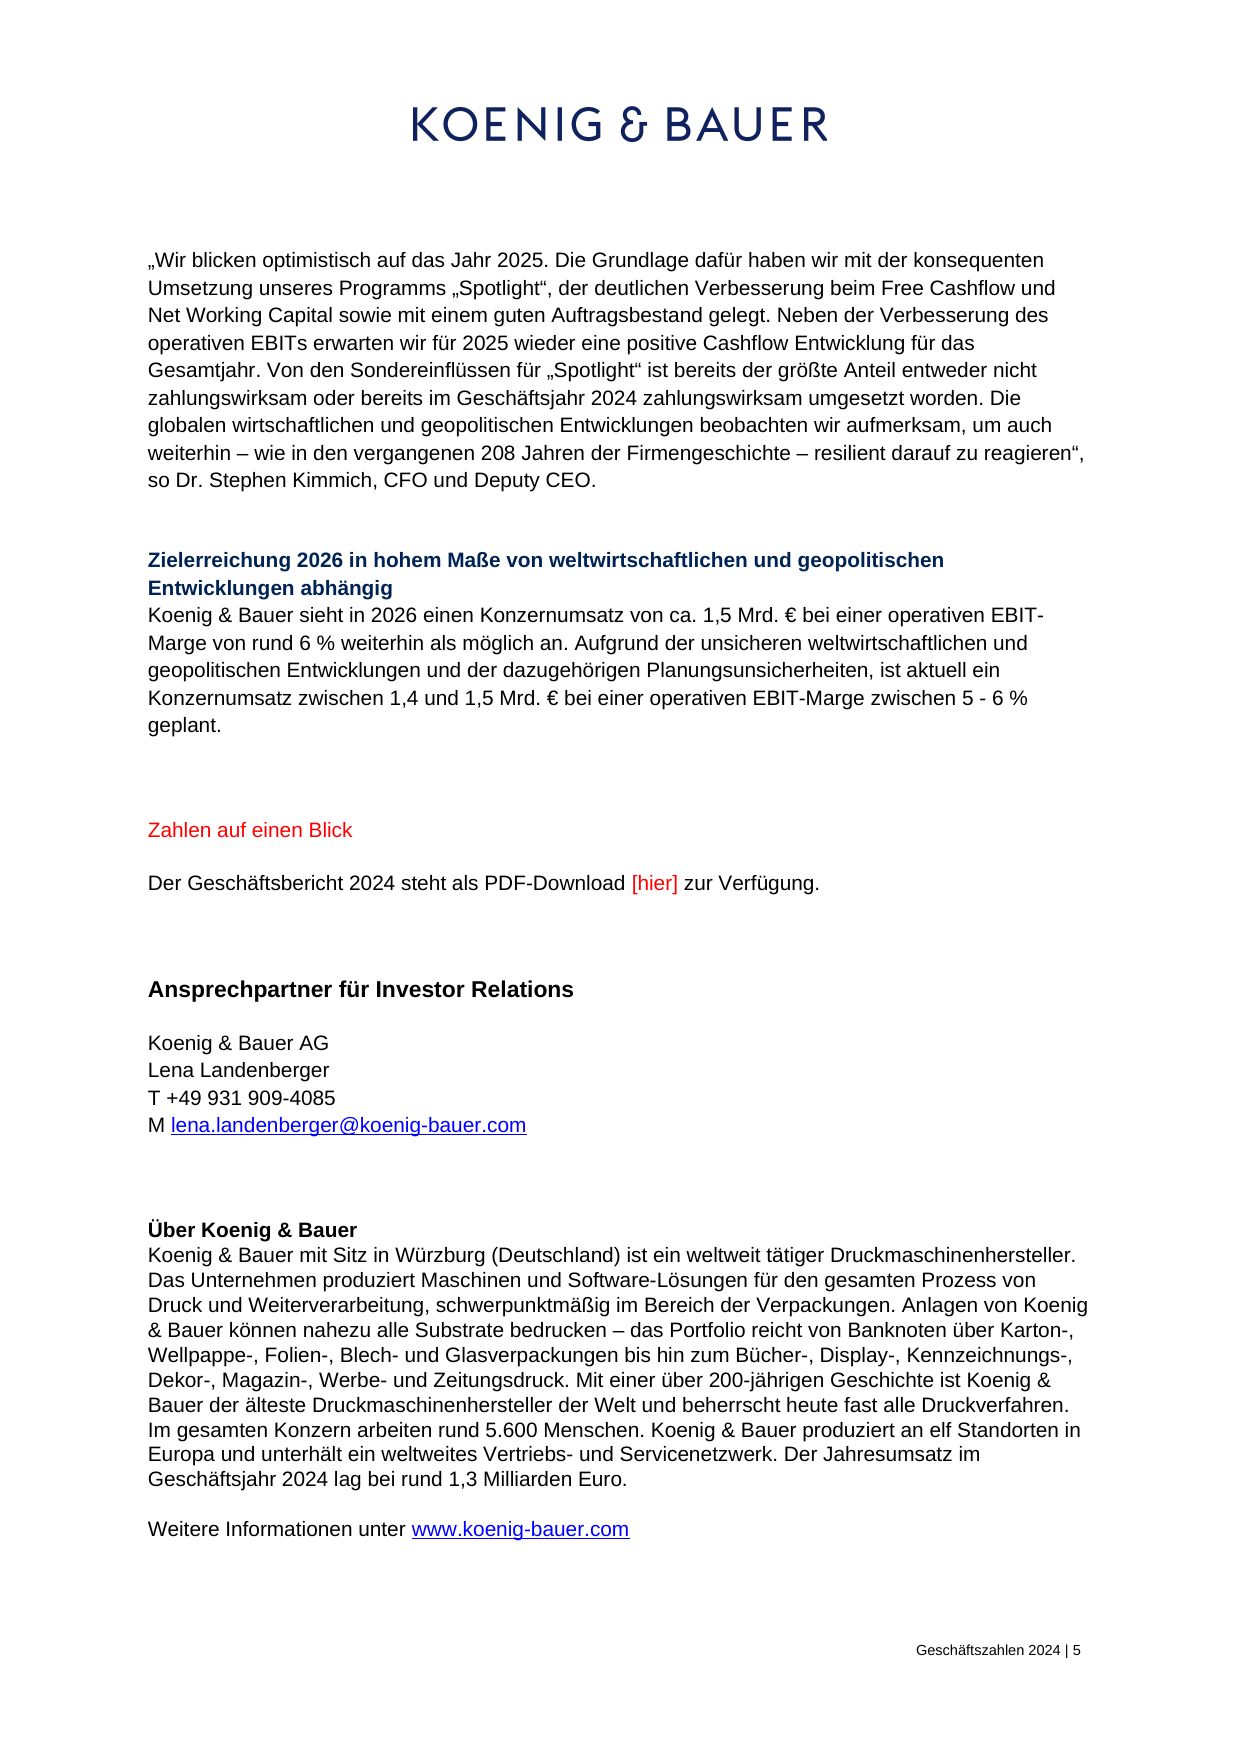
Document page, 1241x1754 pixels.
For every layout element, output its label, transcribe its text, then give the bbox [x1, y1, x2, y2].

text Koenig & Bauer sieht in 2026 einen Konzernumsatz von ca. 1,5 Mrd. € bei einer operativen EBIT-Marge von rund 6 % weiterhin als möglich an. Aufgrund der unsicheren weltwirtschaftlichen und geopolitischen Entwicklungen und der dazugehörigen Planungsunsicherheiten, ist aktuell ein Konzernumsatz zwischen 1,4 und 1,5 Mrd. € bei einer operativen EBIT-Marge zwischen 5 - 6 % geplant. [148, 603, 1092, 737]
picture [413, 106, 828, 142]
text Der Geschäftsbericht 2024 steht als PDF-Download [hier] zur Verfügung. [148, 871, 1092, 894]
subtitle „Wir blicken optimistisch auf das Jahr 2025. Die Grundlage dafür haben wir mit der konsequenten Umsetzung unseres Programms „Spotlight“, der deutlichen Verbesserung beim Free Cashflow und Net Working Capital sowie mit einem guten Auftragsbestand gelegt. Neben der Verbesserung des operativen EBITs erwarten wir für 2025 wieder eine positive Cashflow Entwicklung für das Gesamtjahr. Von den Sondereinflüssen für „Spotlight“ ist bereits der größte Anteil entweder nicht zahlungswirksam oder bereits im Geschäftsjahr 2024 zahlungswirksam umgesetzt worden. Die globalen wirtschaftlichen und geopolitischen Entwicklungen beobachten wir aufmerksam, um auch weiterhin – wie in den vergangenen 208 Jahren der Firmengeschichte – resilient darauf zu reagieren“, so Dr. Stephen Kimmich, CFO und Deputy CEO. [148, 248, 1092, 492]
text Über Koenig & Bauer Koenig & Bauer mit Sitz in Würzburg (Deutschland) ist ein weltweit tätiger Druckmaschinenhersteller. Das Unternehmen produziert Maschinen und Software-Lösungen für den gesamten Prozess von Druck und Weiterverarbeitung, schwerpunktmäßig im Bereich der Verpackungen. Anlagen von Koenig & Bauer können nahezu alle Substrate bedrucken – das Portfolio reicht von Banknoten über Karton-, Wellpappe-, Folien-, Blech- und Glasverpackungen bis hin zum Bücher-, Display-, Kennzeichnungs-, Dekor-, Magazin-, Werbe- und Zeitungsdruck. Mit einer über 200-jährigen Geschichte ist Koenig & Bauer der älteste Druckmaschinenhersteller der Welt und beherrscht heute fast alle Druckverfahren. Im gesamten Konzern arbeiten rund 5.600 Menschen. Koenig & Bauer produziert an elf Standorten in Europa und unterhält ein weltweites Vertriebs- und Servicenetzwerk. Der Jahresumsatz im Geschäftsjahr 2024 lag bei rund 1,3 Milliarden Euro. [148, 1218, 1092, 1491]
text Zahlen auf einen Blick [148, 818, 1092, 842]
subtitle Zielerreichung 2026 in hohem Maße von weltwirtschaftlichen und geopolitischen Entwicklungen abhängig [148, 548, 1092, 599]
subtitle Ansprechpartner für Investor Relations [148, 976, 1092, 1002]
text Koenig & Bauer AG Lena Landenberger T +49 931 909-4085 M lena.landenberger@koenig-bauer.com [148, 1031, 1092, 1137]
text Weitere Informationen unter www.koenig-bauer.com [148, 1517, 1092, 1541]
